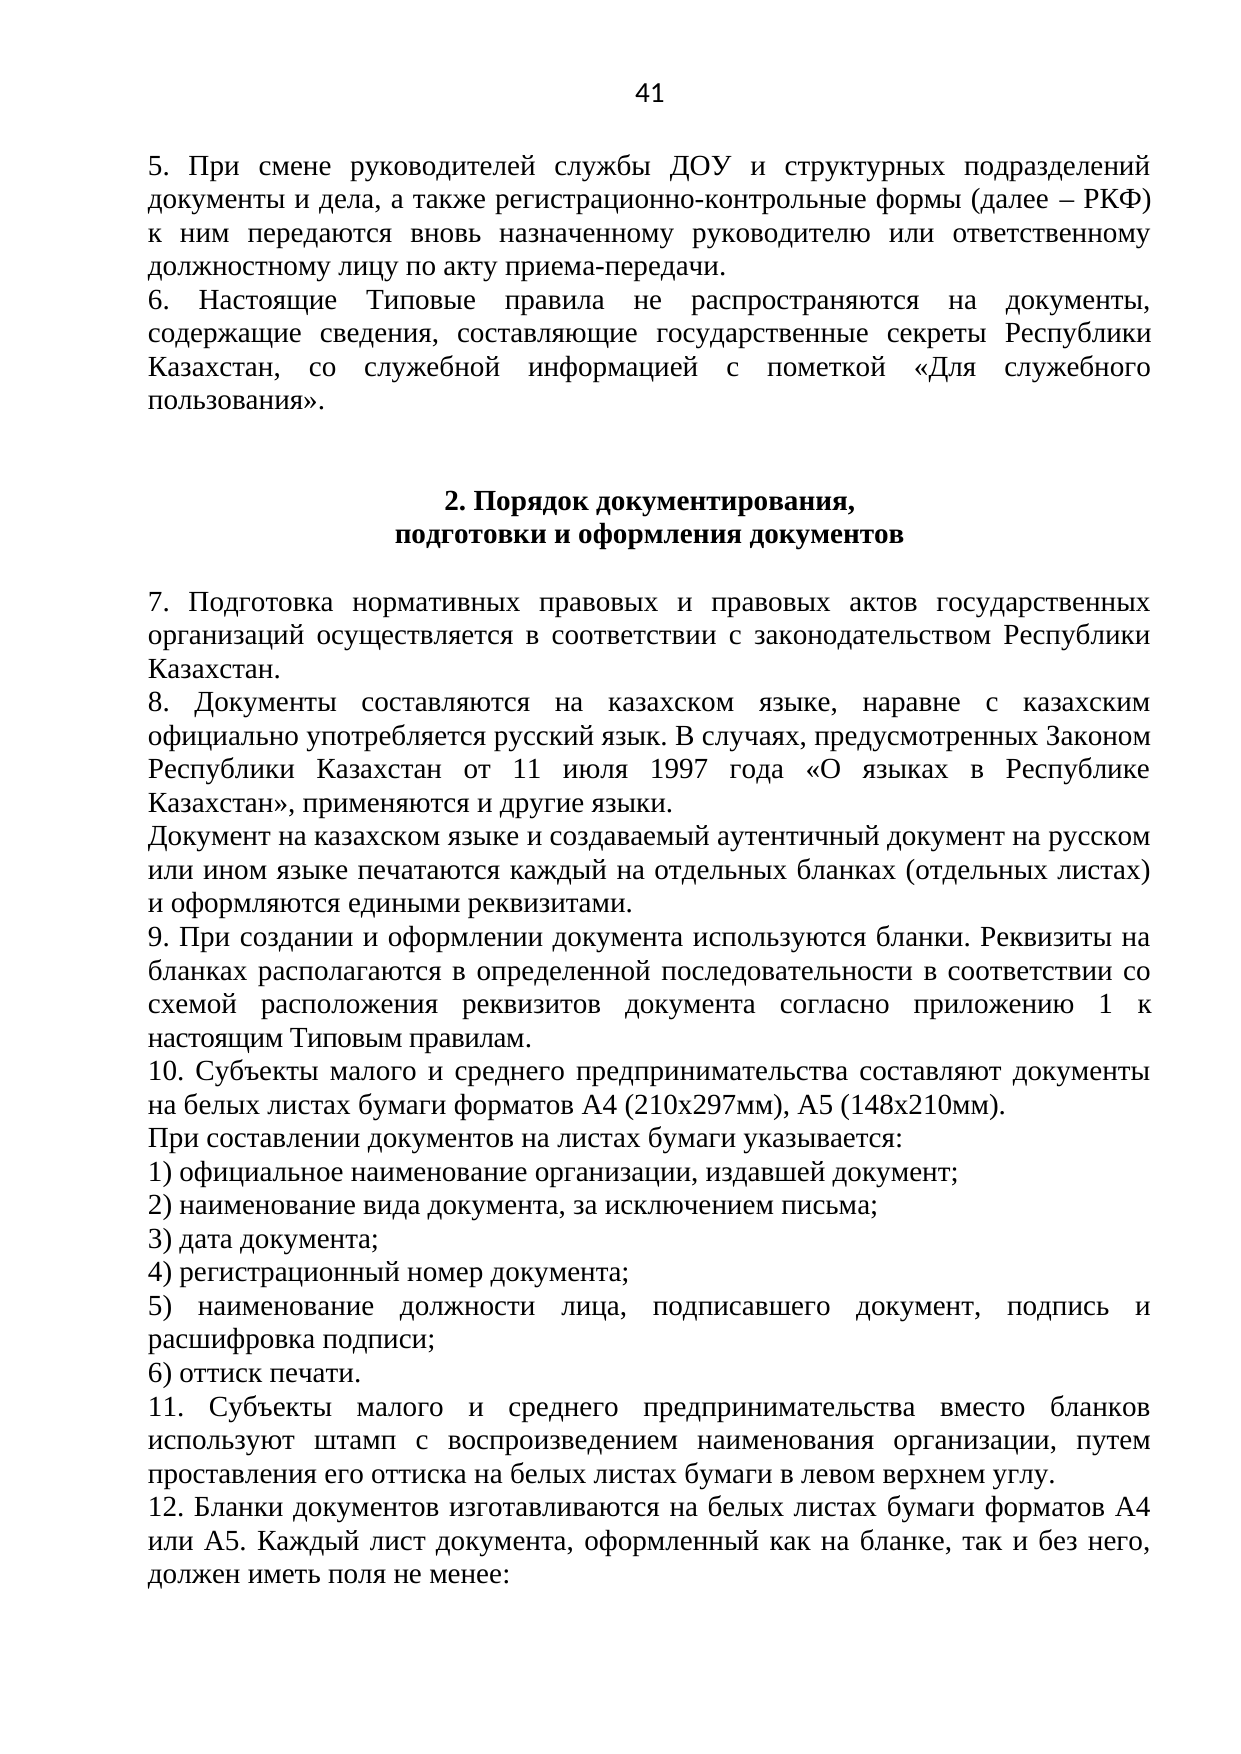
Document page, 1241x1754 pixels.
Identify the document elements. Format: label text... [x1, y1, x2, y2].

text 12. Бланки документов изготавливаются на белых листах бумаги форматов А4 или А5. Каждый лист документа, оформленный как на бланке, так и без него, должен иметь поля не менее: [148, 1489, 1152, 1590]
text 10. Субъекты малого и среднего предпринимательства составляют документы на белых листах бумаги форматов А4 (210х297мм), А5 (148х210мм). [148, 1053, 1152, 1120]
text 5. При смене руководителей службы ДОУ и структурных подразделений документы и дела, а также регистрационно-контрольные формы (далее – РКФ) к ним передаются вновь назначенному руководителю или ответственному должностному лицу по акту приема-передачи. [148, 148, 1152, 282]
text 5) наименование должности лица, подписавшего документ, подпись и расшифровка подписи; [148, 1288, 1152, 1355]
text 6. Настоящие Типовые правила не распространяются на документы, содержащие сведения, составляющие государственные секреты Республики Казахстан, со служебной информацией с пометкой «Для служебного пользования». [148, 282, 1152, 416]
text 2. Порядок документирования, [148, 483, 1152, 517]
text подготовки и оформления документов [148, 517, 1152, 550]
text 2) наименование вида документа, за исключением письма; [148, 1187, 1152, 1221]
text При составлении документов на листах бумаги указывается: [148, 1120, 1152, 1154]
text 9. При создании и оформлении документа используются бланки. Реквизиты на бланках располагаются в определенной последовательности в соответствии со схемой расположения реквизитов документа согласно приложению 1 к настоящим Типовым правилам. [148, 919, 1152, 1053]
text Документ на казахском языке и создаваемый аутентичный документ на русском или ином языке печатаются каждый на отдельных бланках (отдельных листах) и оформляются едиными реквизитами. [148, 818, 1152, 919]
text 8. Документы составляются на казахском языке, наравне с казахским официально употребляется русский язык. В случаях, предусмотренных Законом Республики Казахстан от 11 июля 1997 года «О языках в Республике Казахстан», применяются и другие языки. [148, 684, 1152, 818]
text 4) регистрационный номер документа; [148, 1254, 1152, 1288]
text 1) официальное наименование организации, издавшей документ; [148, 1154, 1152, 1187]
text 11. Субъекты малого и среднего предпринимательства вместо бланков используют штамп с воспроизведением наименования организации, путем проставления его оттиска на белых листах бумаги в левом верхнем углу. [148, 1389, 1152, 1489]
text 3) дата документа; [148, 1221, 1152, 1254]
text 6) оттиск печати. [148, 1355, 1152, 1389]
text 7. Подготовка нормативных правовых и правовых актов государственных организаций осуществляется в соответствии с законодательством Республики Казахстан. [148, 584, 1152, 684]
